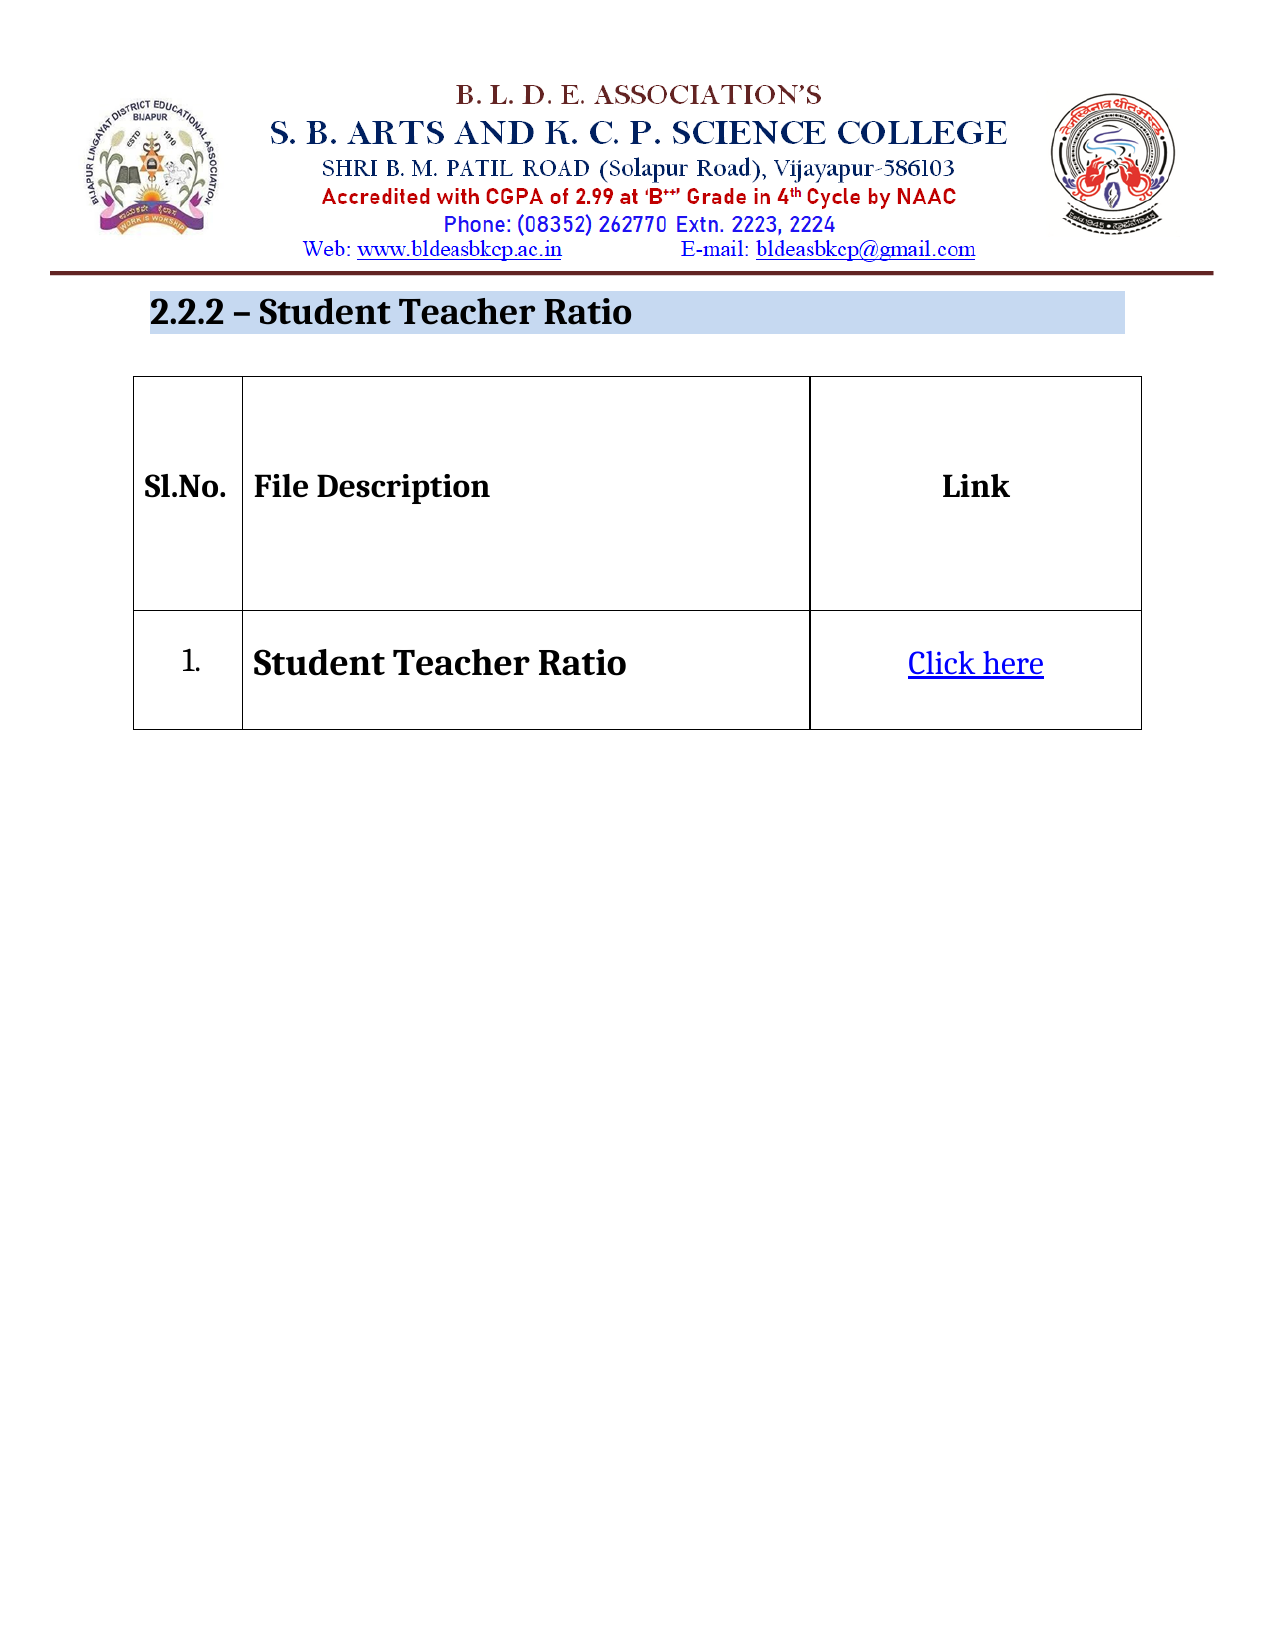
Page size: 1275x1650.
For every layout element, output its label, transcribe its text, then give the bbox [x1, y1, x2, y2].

table_header File Description [243, 377, 809, 610]
table_cell Student Teacher Ratio [243, 611, 809, 729]
table_header Link [811, 377, 1141, 610]
table_cell Click here [811, 611, 1141, 729]
table_header Sl.No. [134, 377, 242, 610]
table_cell [134, 611, 242, 729]
picture [46, 75, 1217, 291]
text 2.2.2 – Student Teacher Ratio [150, 291, 1125, 334]
